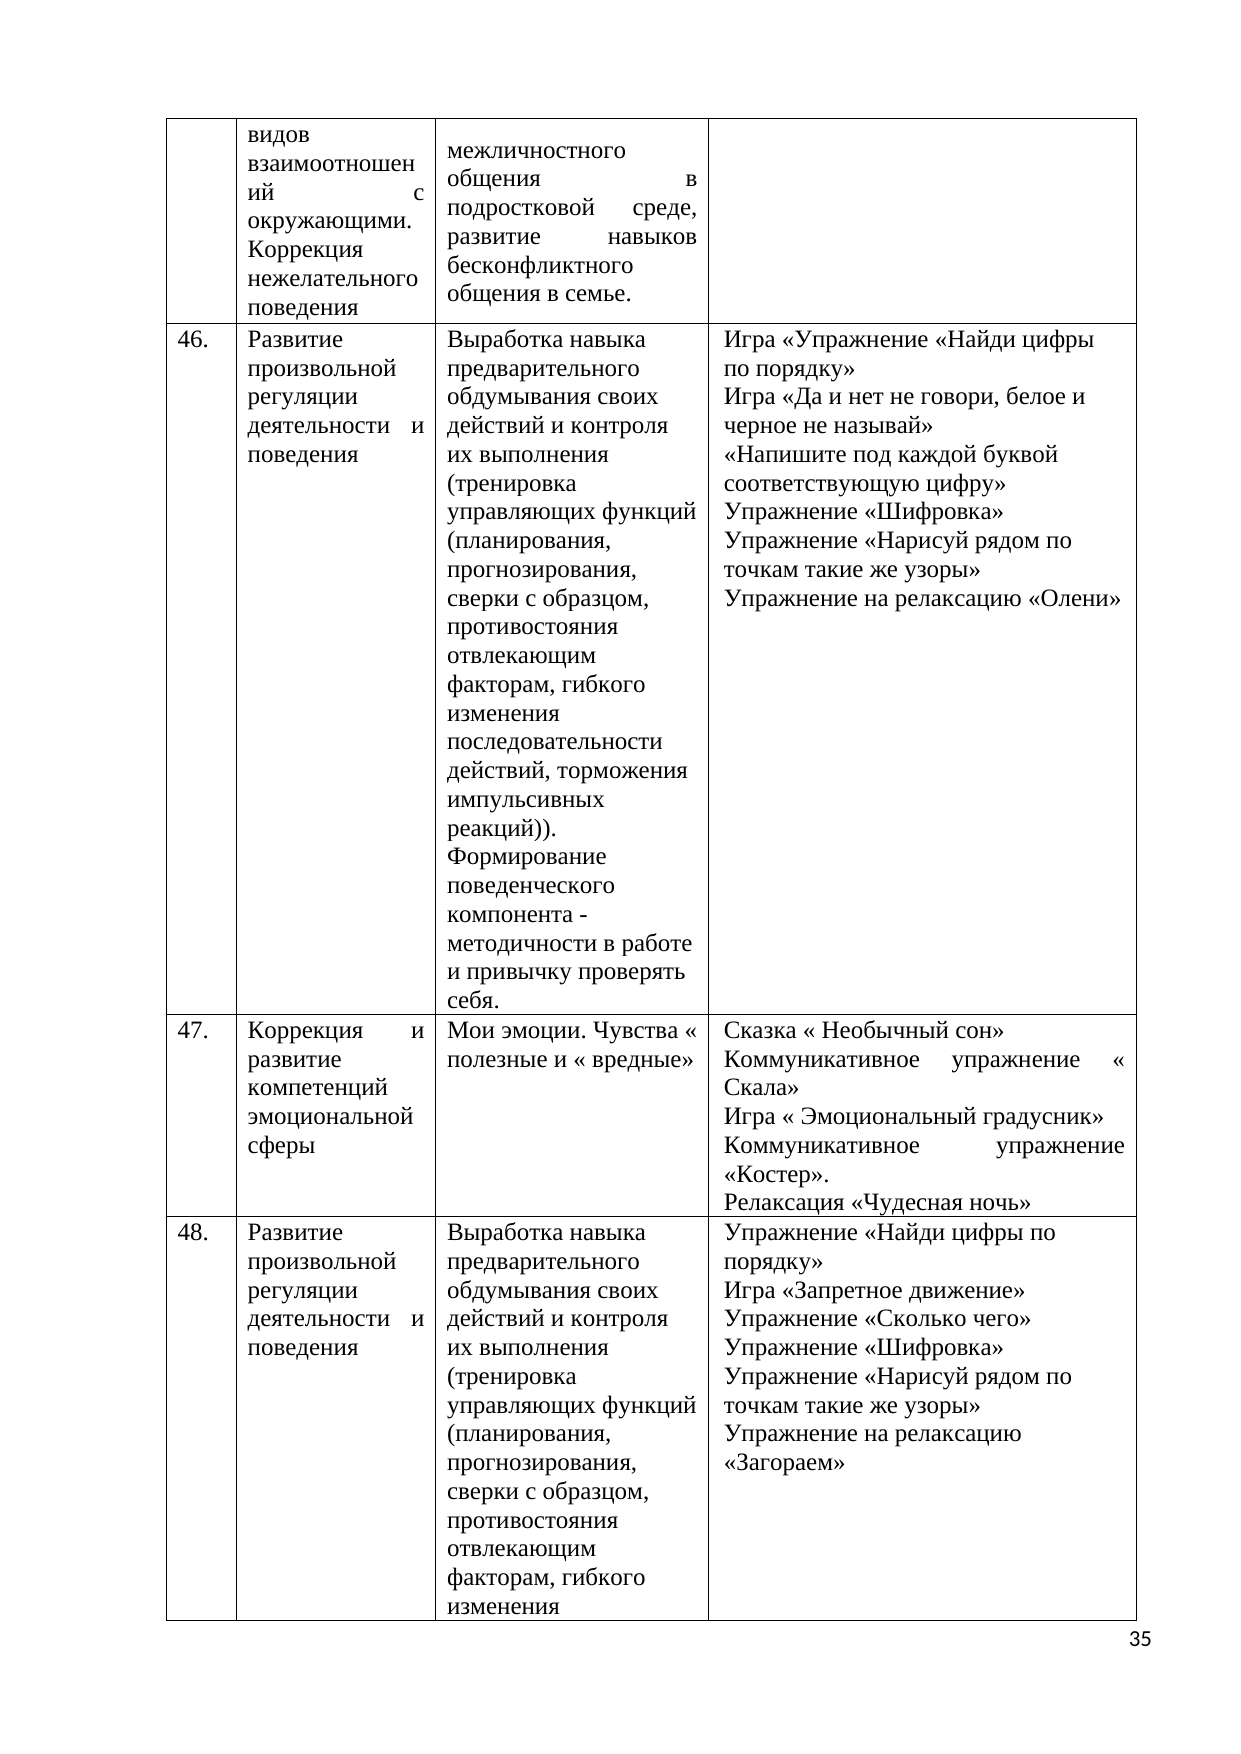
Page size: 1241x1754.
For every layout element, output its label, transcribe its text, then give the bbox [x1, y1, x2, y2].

table_cell Сказка « Необычный сон» Коммуникативное упражнение « Скала» Игра « Эмоциональный градусник» Коммуникативное упражнение «Костер». Релаксация «Чудесная ночь» [709, 1015, 1136, 1216]
table_cell Развитие произвольной регуляции деятельности и поведения [237, 324, 435, 1014]
table_cell [167, 324, 236, 1014]
table_cell [167, 119, 236, 323]
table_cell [709, 119, 1136, 323]
table_cell Коррекция и развитие компетенций эмоциональной сферы [237, 1015, 435, 1216]
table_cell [237, 1217, 435, 1620]
table_cell Игра «Упражнение «Найди цифры по порядку» Игра «Да и нет не говори, белое и черное не называй» «Напишите под каждой буквой соответствующую цифру» Упражнение «Шифровка» Упражнение «Нарисуй рядом по точкам такие же узоры» Упражнение на релаксацию «Олени» [709, 324, 1136, 1014]
table_cell Мои эмоции. Чувства « полезные и « вредные» [436, 1015, 708, 1216]
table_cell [709, 1217, 1136, 1620]
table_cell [237, 119, 435, 323]
table_cell [167, 1217, 236, 1620]
table_cell [167, 1015, 236, 1216]
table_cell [436, 119, 708, 323]
